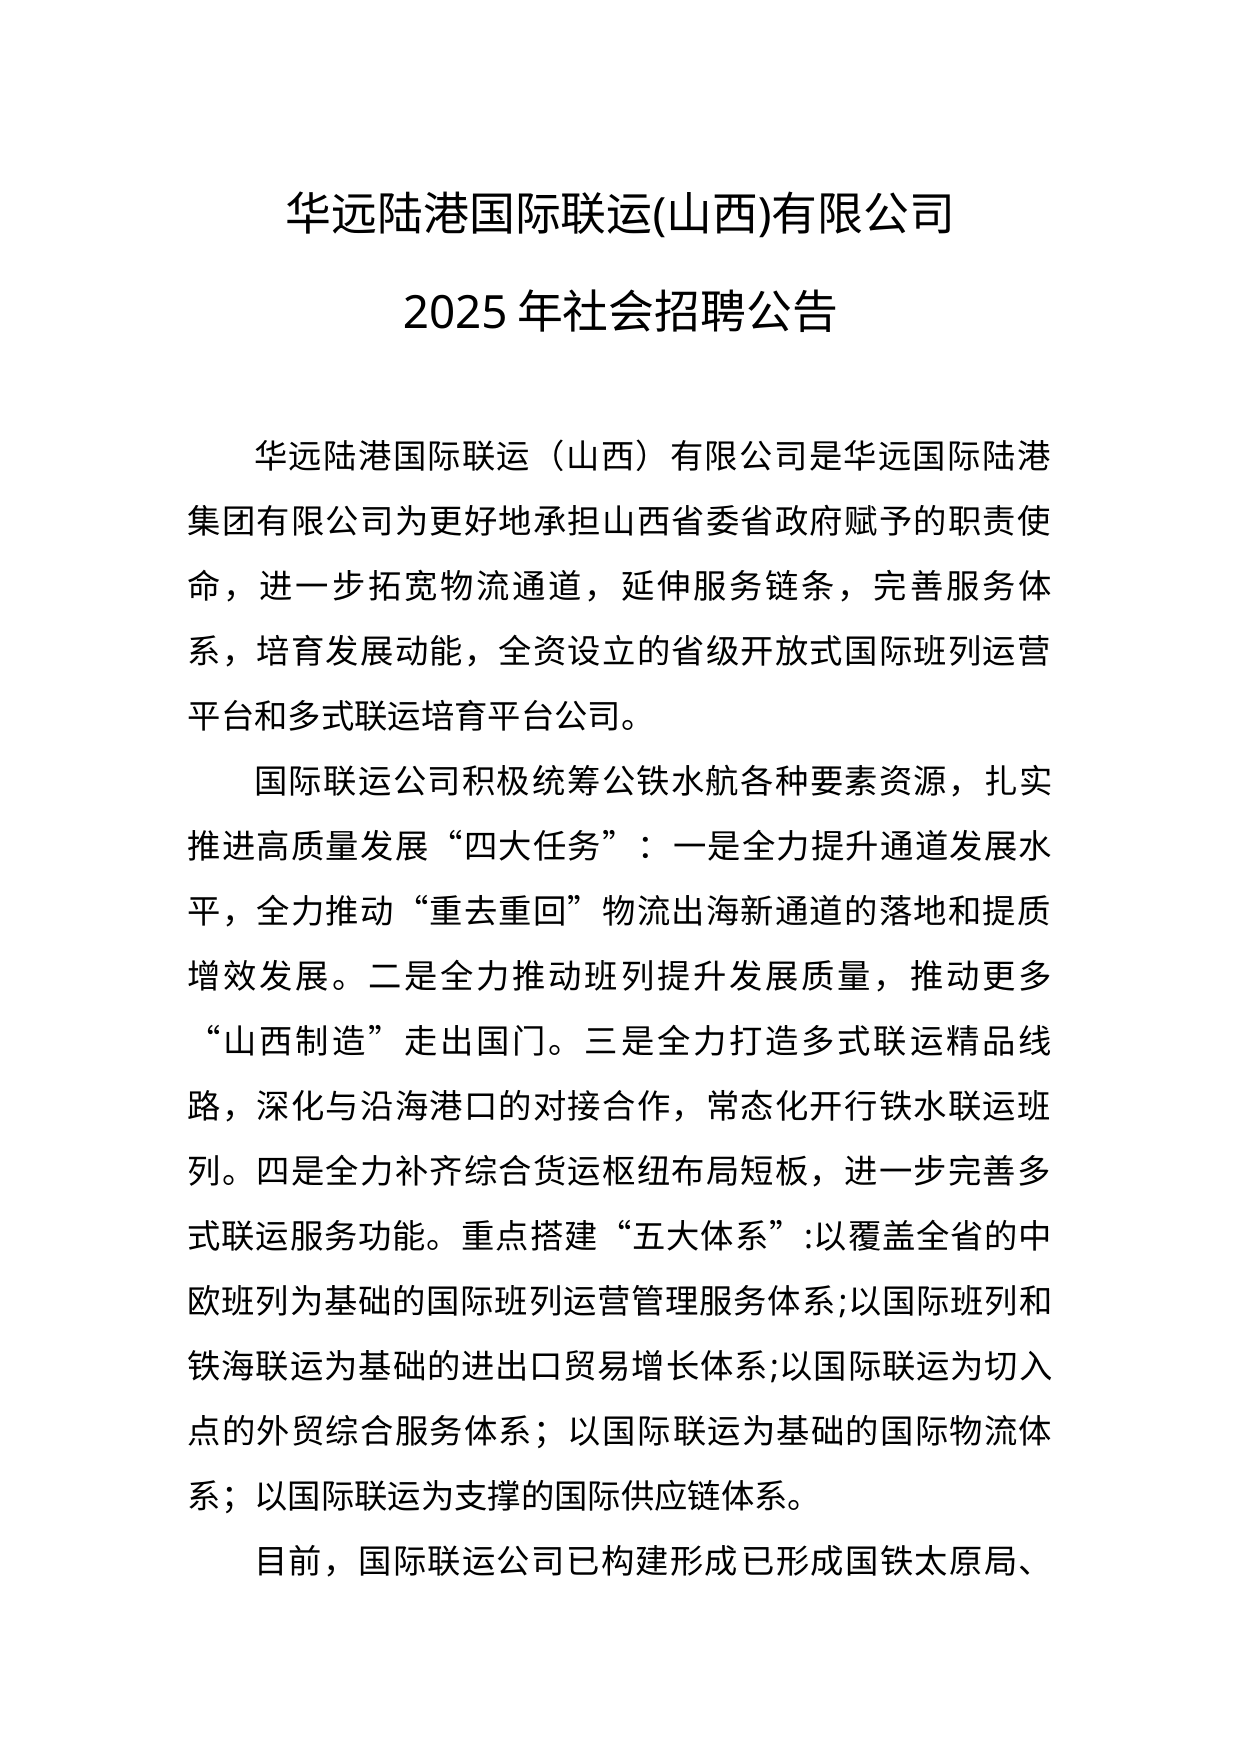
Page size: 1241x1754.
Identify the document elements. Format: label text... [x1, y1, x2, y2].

text 华远陆港国际联运(山西)有限公司 [187, 162, 1053, 259]
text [187, 1527, 1053, 1592]
list 华远陆港国际联运（山西）有限公司是华远国际陆港集团有限公司为更好地承担山西省委省政府赋予的职责使命，进一步拓宽物流通道，延伸服务链条，完善服务体系，培育发展动能，全资设立的省级开放式国际班列运营平台和多式联运培育平台公司。 [187, 422, 1053, 747]
text 2025年社会招聘公告 [187, 259, 1053, 357]
list 国际联运公司积极统筹公铁水航各种要素资源，扎实推进高质量发展“四大任务”：一是全力提升通道发展水平，全力推动“重去重回”物流出海新通道的落地和提质增效发展。二是全力推动班列提升发展质量，推动更多“山西制造”走出国门。三是全力打造多式联运精品线路，深化与沿海港口的对接合作，常态化开行铁水联运班列。四是全力补齐综合货运枢纽布局短板，进一步完善多式联运服务功能。重点搭建“五大体系”:以覆盖全省的中欧班列为基础的国际班列运营管理服务体系;以国际班列和铁海联运为基础的进出口贸易增长体系;以国际联运为切入点的外贸综合服务体系；以国际联运为基础的国际物流体系；以国际联运为支撑的国际供应链体系。 [187, 747, 1053, 1527]
